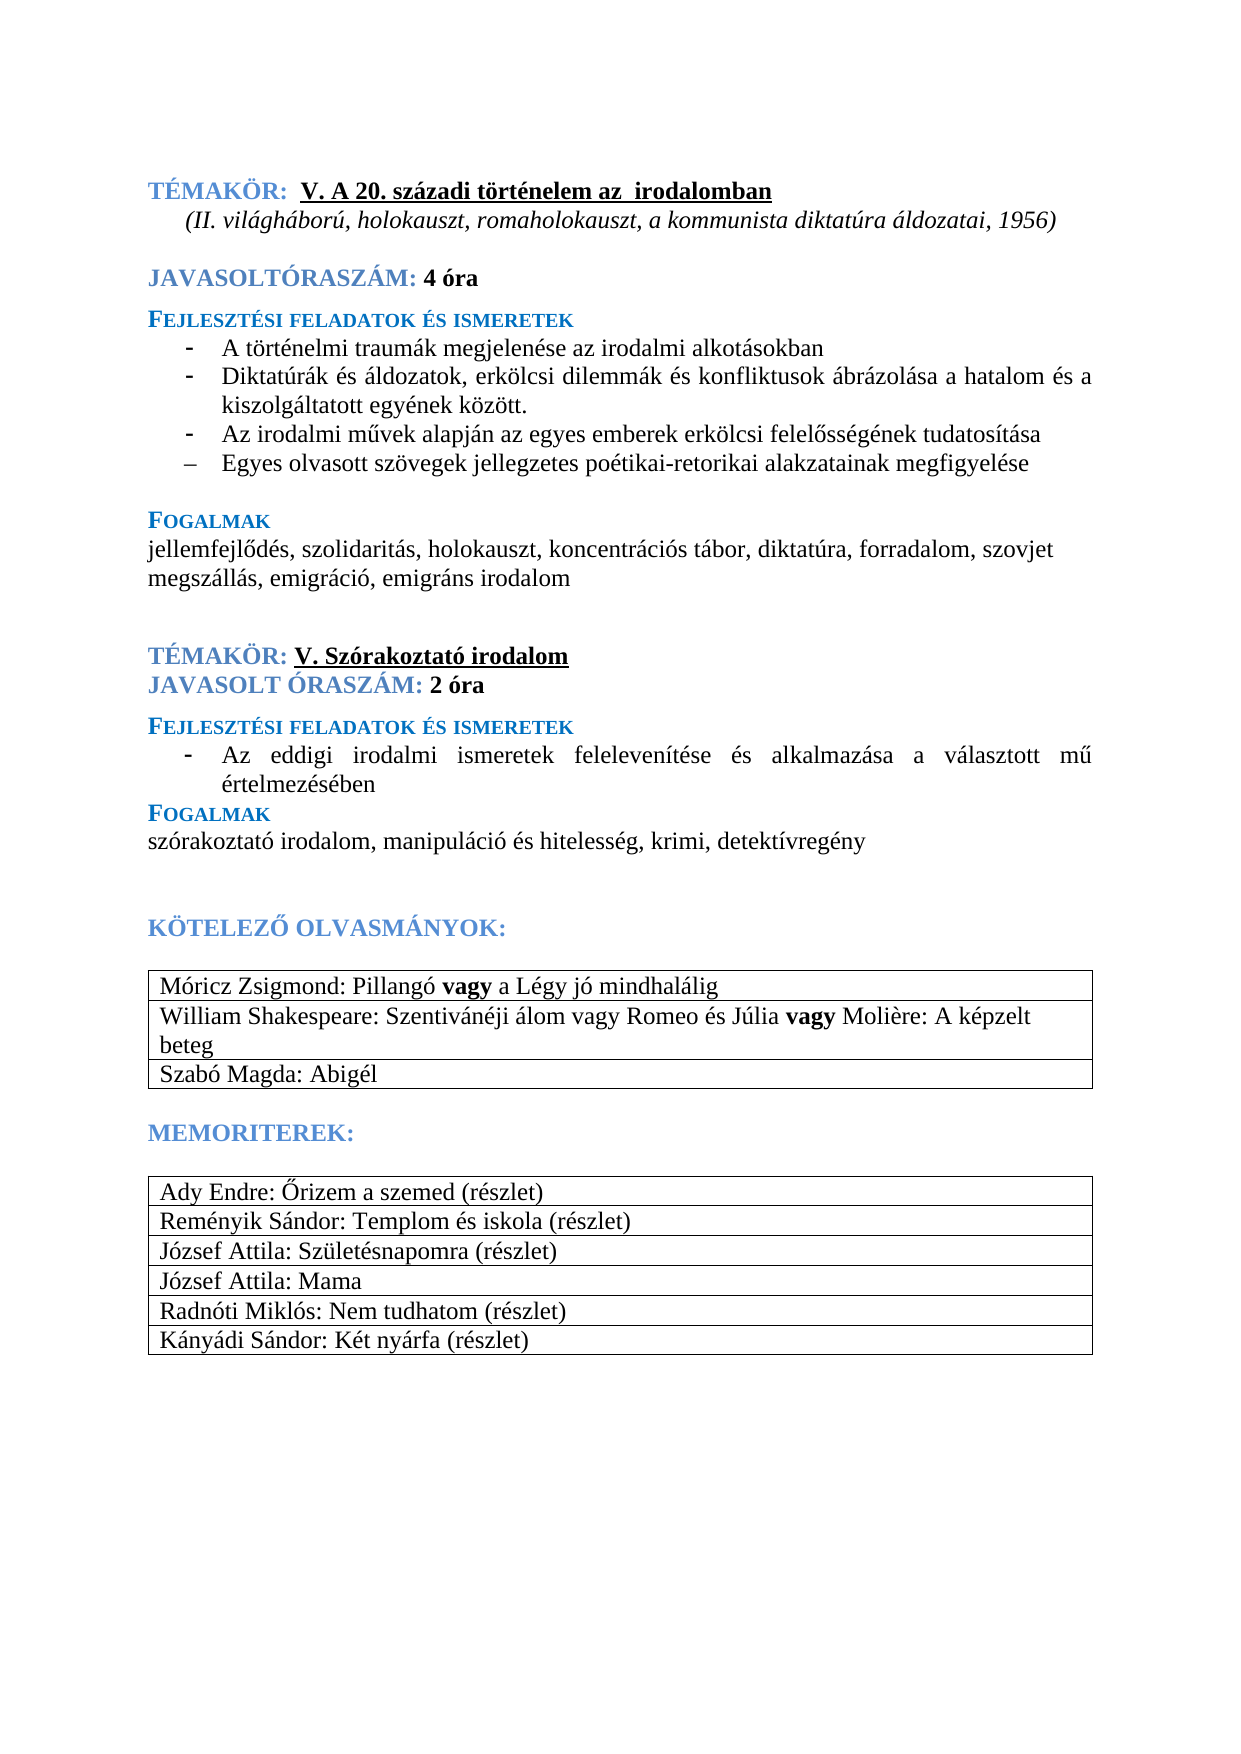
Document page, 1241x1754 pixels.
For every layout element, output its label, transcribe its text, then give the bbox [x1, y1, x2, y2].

text Fogalmak [148, 798, 1093, 826]
list Egyes olvasott szövegek jellegzetes poétikai-retorikai alakzatainak megfigyelése [184, 448, 1093, 476]
table_cell William Shakespeare: Szentivánéji álom vagy Romeo és Júlia vagy Molière: A képzelt beteg [149, 1001, 1092, 1058]
text JAVASOLT ÓRASZÁM: 2 óra [148, 670, 1093, 699]
table_cell József Attila: Mama [149, 1266, 1092, 1295]
list Az irodalmi művek alapján az egyes emberek erkölcsi felelősségének tudatosítása [185, 419, 1093, 448]
text KÖTELEZŐ OLVASMÁNYOK: [148, 913, 1093, 941]
text MEMORITEREK: [148, 1118, 1093, 1147]
table_cell Radnóti Miklós: Nem tudhatom (részlet) [149, 1296, 1092, 1324]
text Fejlesztési feladatok és ismeretek [148, 711, 1093, 740]
table_cell Reményik Sándor: Templom és iskola (részlet) [149, 1206, 1092, 1235]
table_header Ady Endre: Őrizem a szemed (részlet) [149, 1177, 1092, 1205]
text jellemfejlődés, szolidaritás, holokauszt, koncentrációs tábor, diktatúra, forradalom, szovjet megszállás, emigráció, emigráns irodalom [148, 534, 1093, 591]
text Fogalmak [148, 505, 1093, 534]
list A történelmi traumák megjelenése az irodalmi alkotásokban [185, 333, 1093, 361]
list Diktatúrák és áldozatok, erkölcsi dilemmák és konfliktusok ábrázolása a hatalom és a kiszolgáltatott egyének között. [185, 361, 1093, 419]
text szórakoztató irodalom, manipuláció és hitelesség, krimi, detektívregény [148, 826, 1093, 855]
text JAVASOLTÓRASZÁM: 4 óra [148, 263, 1093, 291]
table_cell Szabó Magda: Abigél [149, 1060, 1092, 1088]
text (II. világháború, holokauszt, romaholokauszt, a kommunista diktatúra áldozatai, 1956) [185, 205, 1093, 234]
text Fejlesztési feladatok és ismeretek [148, 304, 1093, 333]
table_cell József Attila: Születésnapomra (részlet) [149, 1236, 1092, 1265]
text TÉMAKÖR: V. A 20. századi történelem az irodalomban [148, 176, 1093, 205]
list Az eddigi irodalmi ismeretek felelevenítése és alkalmazása a választott mű értelmezésében [184, 740, 1093, 798]
text TÉMAKÖR: V. Szórakoztató irodalom [148, 641, 1093, 670]
table_cell Kányádi Sándor: Két nyárfa (részlet) [149, 1326, 1092, 1354]
table_header Móricz Zsigmond: Pillangó vagy a Légy jó mindhalálig [149, 971, 1092, 1000]
